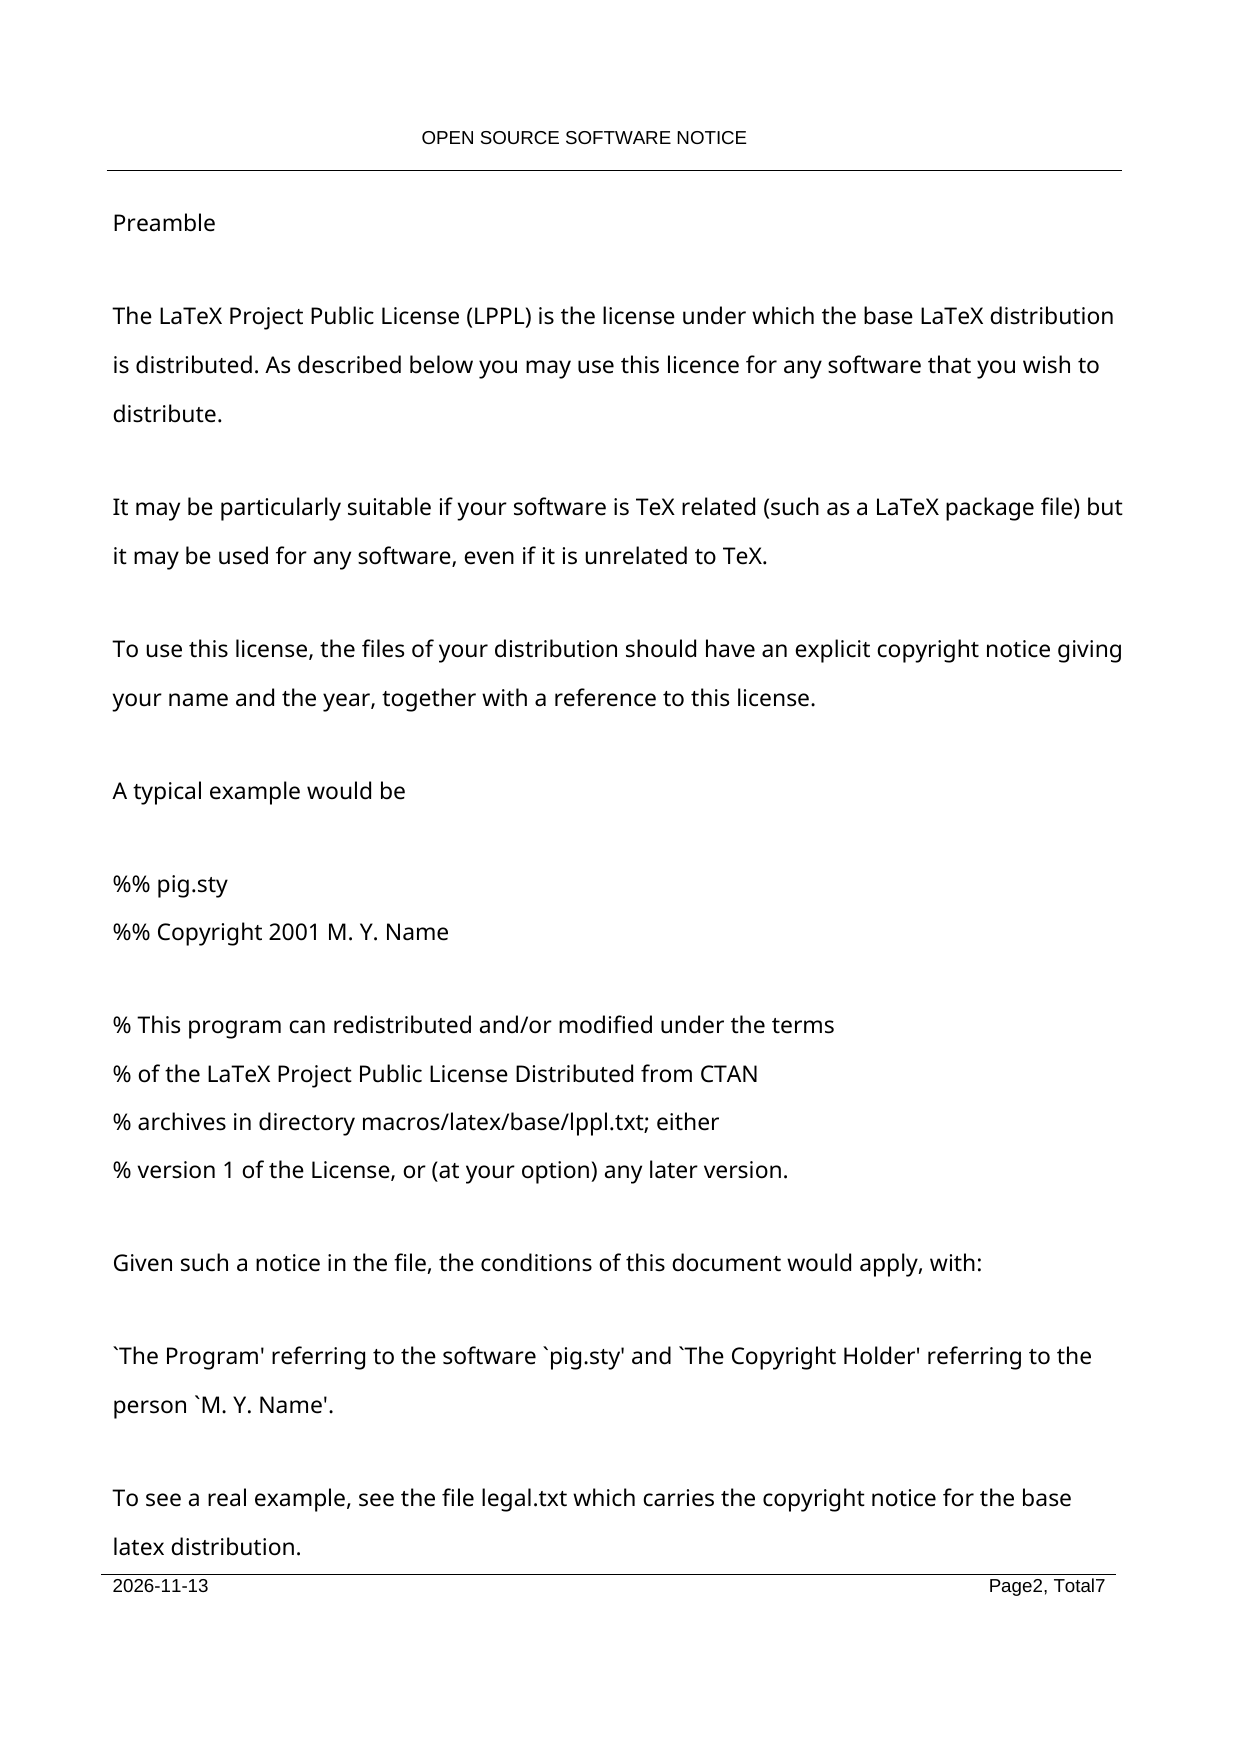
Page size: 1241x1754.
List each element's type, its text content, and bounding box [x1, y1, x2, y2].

text % version 1 of the License, or (at your option) any later version. [112, 1153, 1128, 1186]
text %% Copyright 2001 M. Y. Name [112, 916, 1128, 948]
text %% pig.sty [112, 867, 1128, 900]
text Given such a notice in the file, the conditions of this document would apply, with: [112, 1246, 1128, 1279]
text `The Program' referring to the software `pig.sty' and `The Copyright Holder' referring to the person `M. Y. Name'. [112, 1340, 1128, 1421]
text To use this license, the files of your distribution should have an explicit copyright notice giving your name and the year, together with a reference to this license. [112, 632, 1128, 713]
text To see a real example, see the file legal.txt which carries the copyright notice for the base latex distribution. [112, 1482, 1128, 1563]
text % This program can redistributed and/or modified under the terms [112, 1009, 1128, 1041]
text The LaTeX Project Public License (LPPL) is the license under which the base LaTeX distribution is distributed. As described below you may use this licence for any software that you wish to distribute. [112, 299, 1128, 429]
text % of the LaTeX Project Public License Distributed from CTAN [112, 1057, 1128, 1089]
text It may be particularly suitable if your software is TeX related (such as a LaTeX package file) but it may be used for any software, even if it is unrelated to TeX. [112, 490, 1128, 572]
text Preamble [112, 206, 1128, 239]
text % archives in directory macros/latex/base/lppl.txt; either [112, 1105, 1128, 1138]
text A typical example would be [112, 774, 1128, 807]
